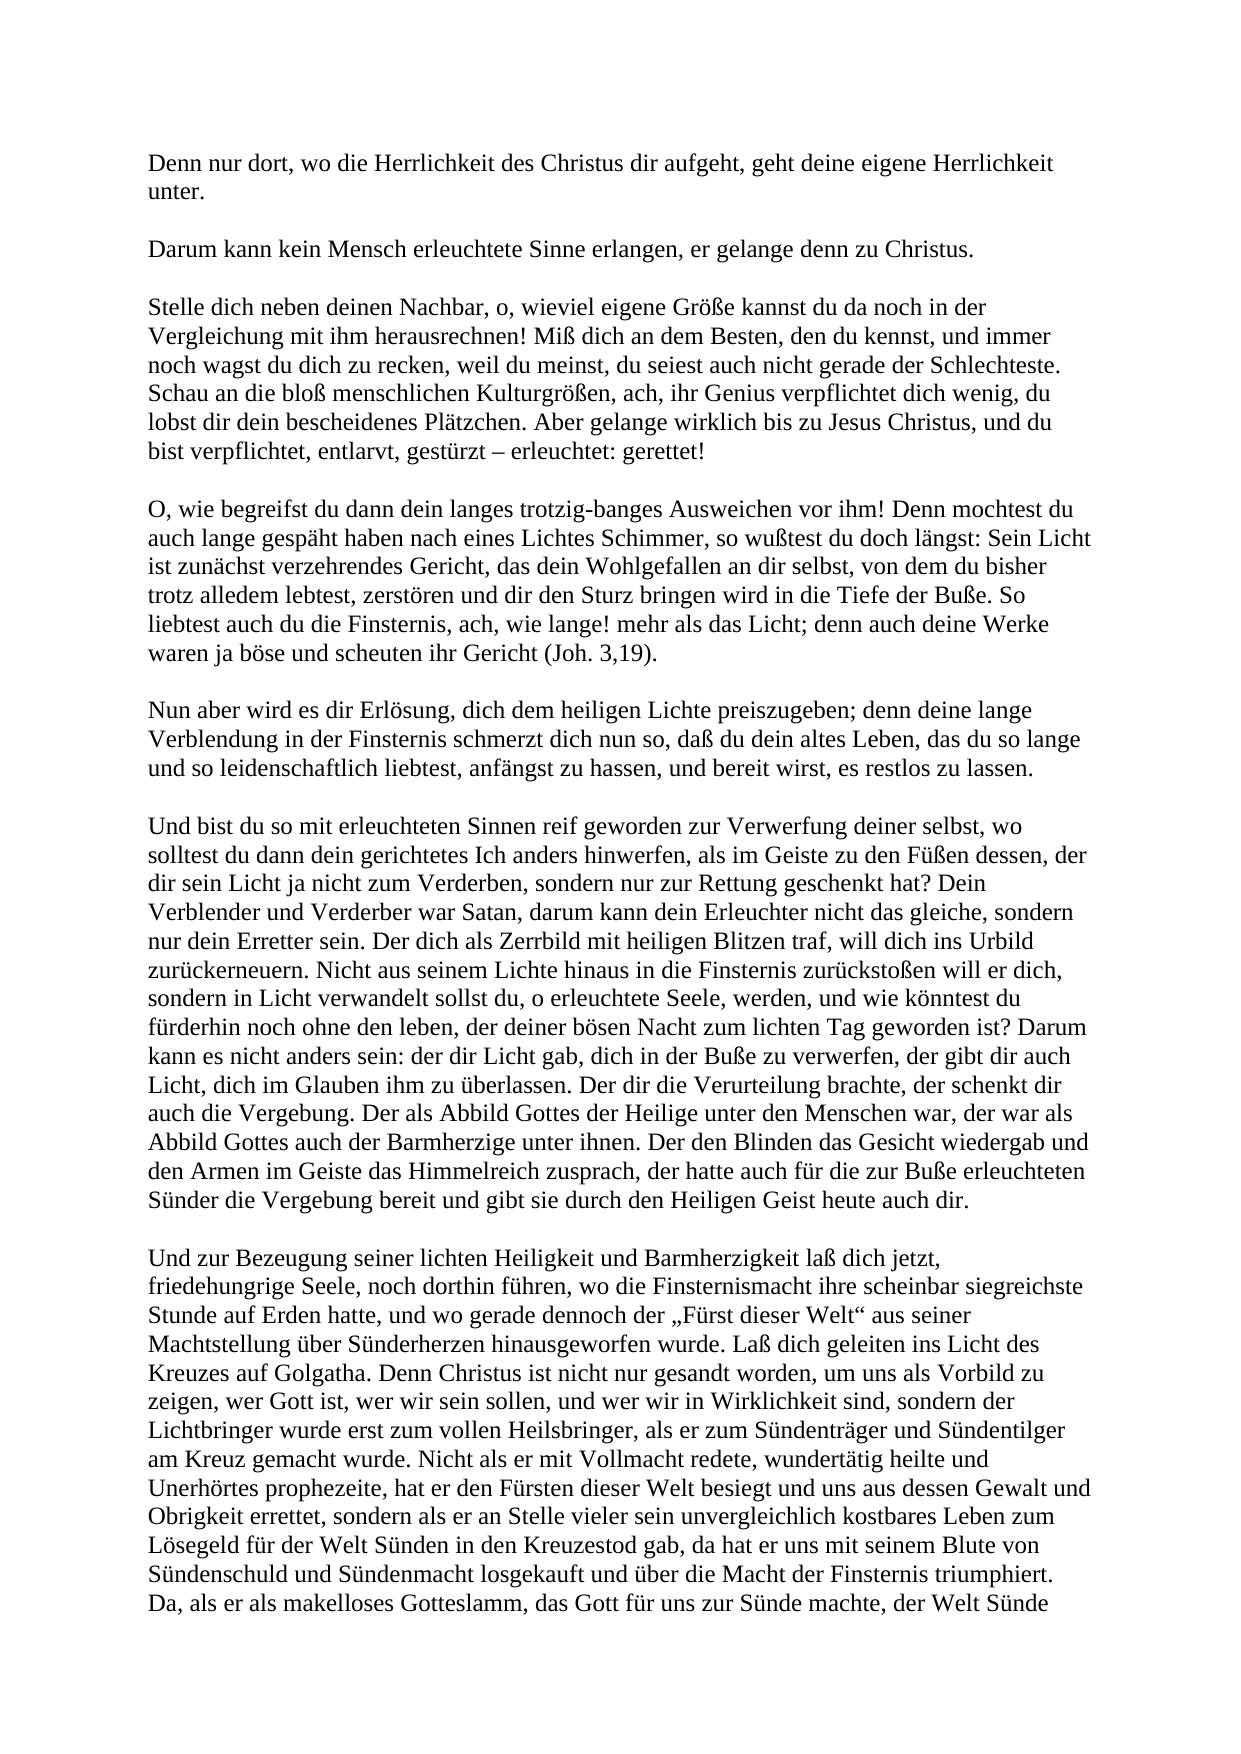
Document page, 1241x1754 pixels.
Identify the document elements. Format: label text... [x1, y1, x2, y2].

text Nun aber wird es dir Erlösung, dich dem heiligen Lichte preiszugeben; denn deine lange Verblendung in der Finsternis schmerzt dich nun so, daß du dein altes Leben, das du so lange und so leidenschaftlich liebtest, anfängst zu hassen, und bereit wirst, es restlos zu lassen. [148, 840, 1093, 926]
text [148, 1387, 1093, 1617]
text Darum kann kein Mensch erleuchtete Sinne erlangen, er gelange denn zu Christus. [148, 379, 1093, 408]
text Stelle dich neben deinen Nachbar, o, wieviel eigene Größe kannst du da noch in der Vergleichung mit ihm herausrechnen! Miß dich an dem Besten, den du kennst, und immer noch wagst du dich zu recken, weil du meinst, du seiest auch nicht gerade der Schlechteste. Schau an die bloß menschlichen Kulturgrößen, ach, ihr Genius verpflichtet dich wenig, du lobst dir dein bescheidenes Plätzchen. Aber gelange wirklich bis zu Jesus Christus, und du bist verpflichtet, entlarvt, gestürzt – erleuchtet: gerettet! [148, 437, 1093, 609]
text Und bist du so mit erleuchteten Sinnen reif geworden zur Verwerfung deiner selbst, wo solltest du dann dein gerichtetes Ich anders hinwerfen, als im Geiste zu den Füßen dessen, der dir sein Licht ja nicht zum Verderben, sondern nur zur Rettung geschenkt hat? Dein Verblender und Verderber war Satan, darum kann dein Erleuchter nicht das gleiche, sondern nur dein Erretter sein. Der dich als Zerrbild mit heiligen Blitzen traf, will dich ins Urbild zurückerneuern. Nicht aus seinem Lichte hinaus in die Finsternis zurückstoßen will er dich, sondern in Licht verwandelt sollst du, o erleuchtete Seele, werden, und wie könntest du fürderhin noch ohne den leben, der deiner bösen Nacht zum lichten Tag geworden ist? Darum kann es nicht anders sein: der dir Licht gab, dich in der Buße zu verwerfen, der gibt dir auch Licht, dich im Glauben ihm zu überlassen. Der dir die Verurteilung brachte, der schenkt dir auch die Vergebung. Der als Abbild Gottes der Heilige unter den Menschen war, der war als Abbild Gottes auch der Barmherzige unter ihnen. Der den Blinden das Gesicht wiedergab und den Armen im Geiste das Himmelreich zusprach, der hatte auch für die zur Buße erleuchteten Sünder die Vergebung bereit und gibt sie durch den Heiligen Geist heute auch dir. [148, 956, 1093, 1358]
text Denn nur dort, wo die Herrlichkeit des Christus dir aufgeht, geht deine eigene Herrlichkeit unter. [148, 292, 1093, 350]
text O, wie begreifst du dann dein langes trotzig-banges Ausweichen vor ihm! Denn mochtest du auch lange gespäht haben nach eines Lichtes Schimmer, so wußtest du doch längst: Sein Licht ist zunächst verzehrendes Gericht, das dein Wohlgefallen an dir selbst, von dem du bisher trotz alledem lebtest, zerstören und dir den Sturz bringen wird in die Tiefe der Buße. So liebtest auch du die Finsternis, ach, wie lange! mehr als das Licht; denn auch deine Werke waren ja böse und scheuten ihr Gericht (Joh. 3,19). [148, 638, 1093, 811]
text Dort siehst du in ihm den heiligen Gott und in dir den abscheulichen Sünder. [148, 234, 1093, 263]
text Nur vor dem Christus Gottes wird dein vermeintliches Licht Finsternis und deine Finsternis wahrhaftiges Licht. [148, 148, 1093, 205]
